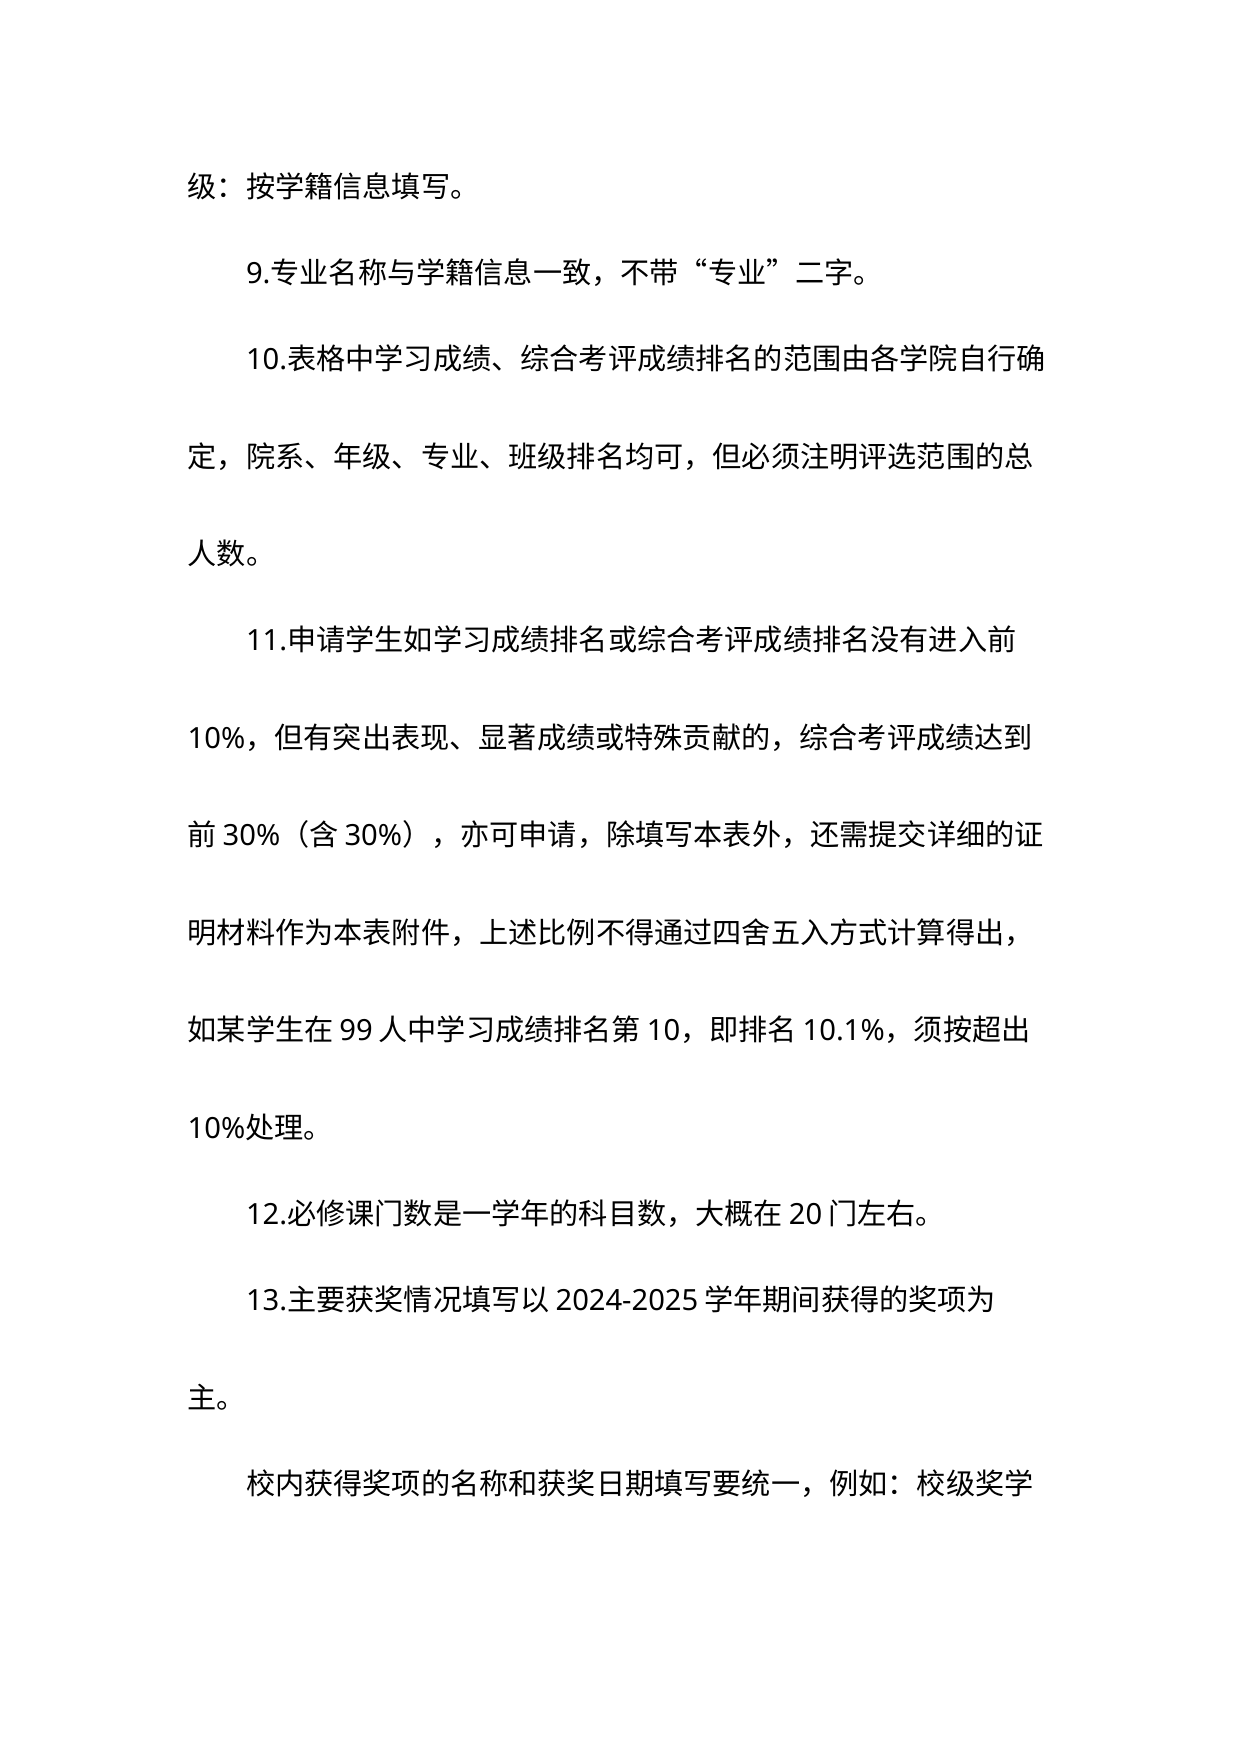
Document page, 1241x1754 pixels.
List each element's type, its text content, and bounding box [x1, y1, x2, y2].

text 13.主要获奖情况填写以2024-2025学年期间获得的奖项为主。 [187, 1266, 1053, 1428]
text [187, 1449, 1053, 1514]
list 10.表格中学习成绩、综合考评成绩排名的范围由各学院自行确定，院系、年级、专业、班级排名均可，但必须注明评选范围的总人数。 [187, 324, 1053, 584]
list 11.申请学生如学习成绩排名或综合考评成绩排名没有进入前10%，但有突出表现、显著成绩或特殊贡献的，综合考评成绩达到前30%（含30%），亦可申请，除填写本表外，还需提交详细的证明材料作为本表附件，上述比例不得通过四舍五入方式计算得出，如某学生在99人中学习成绩排名第10，即排名10.1%，须按超出10%处理。 [187, 606, 1053, 1158]
text 12.必修课门数是一学年的科目数，大概在20门左右。 [187, 1179, 1053, 1244]
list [187, 152, 1053, 217]
list 9.专业名称与学籍信息一致，不带“专业”二字。 [187, 238, 1053, 303]
